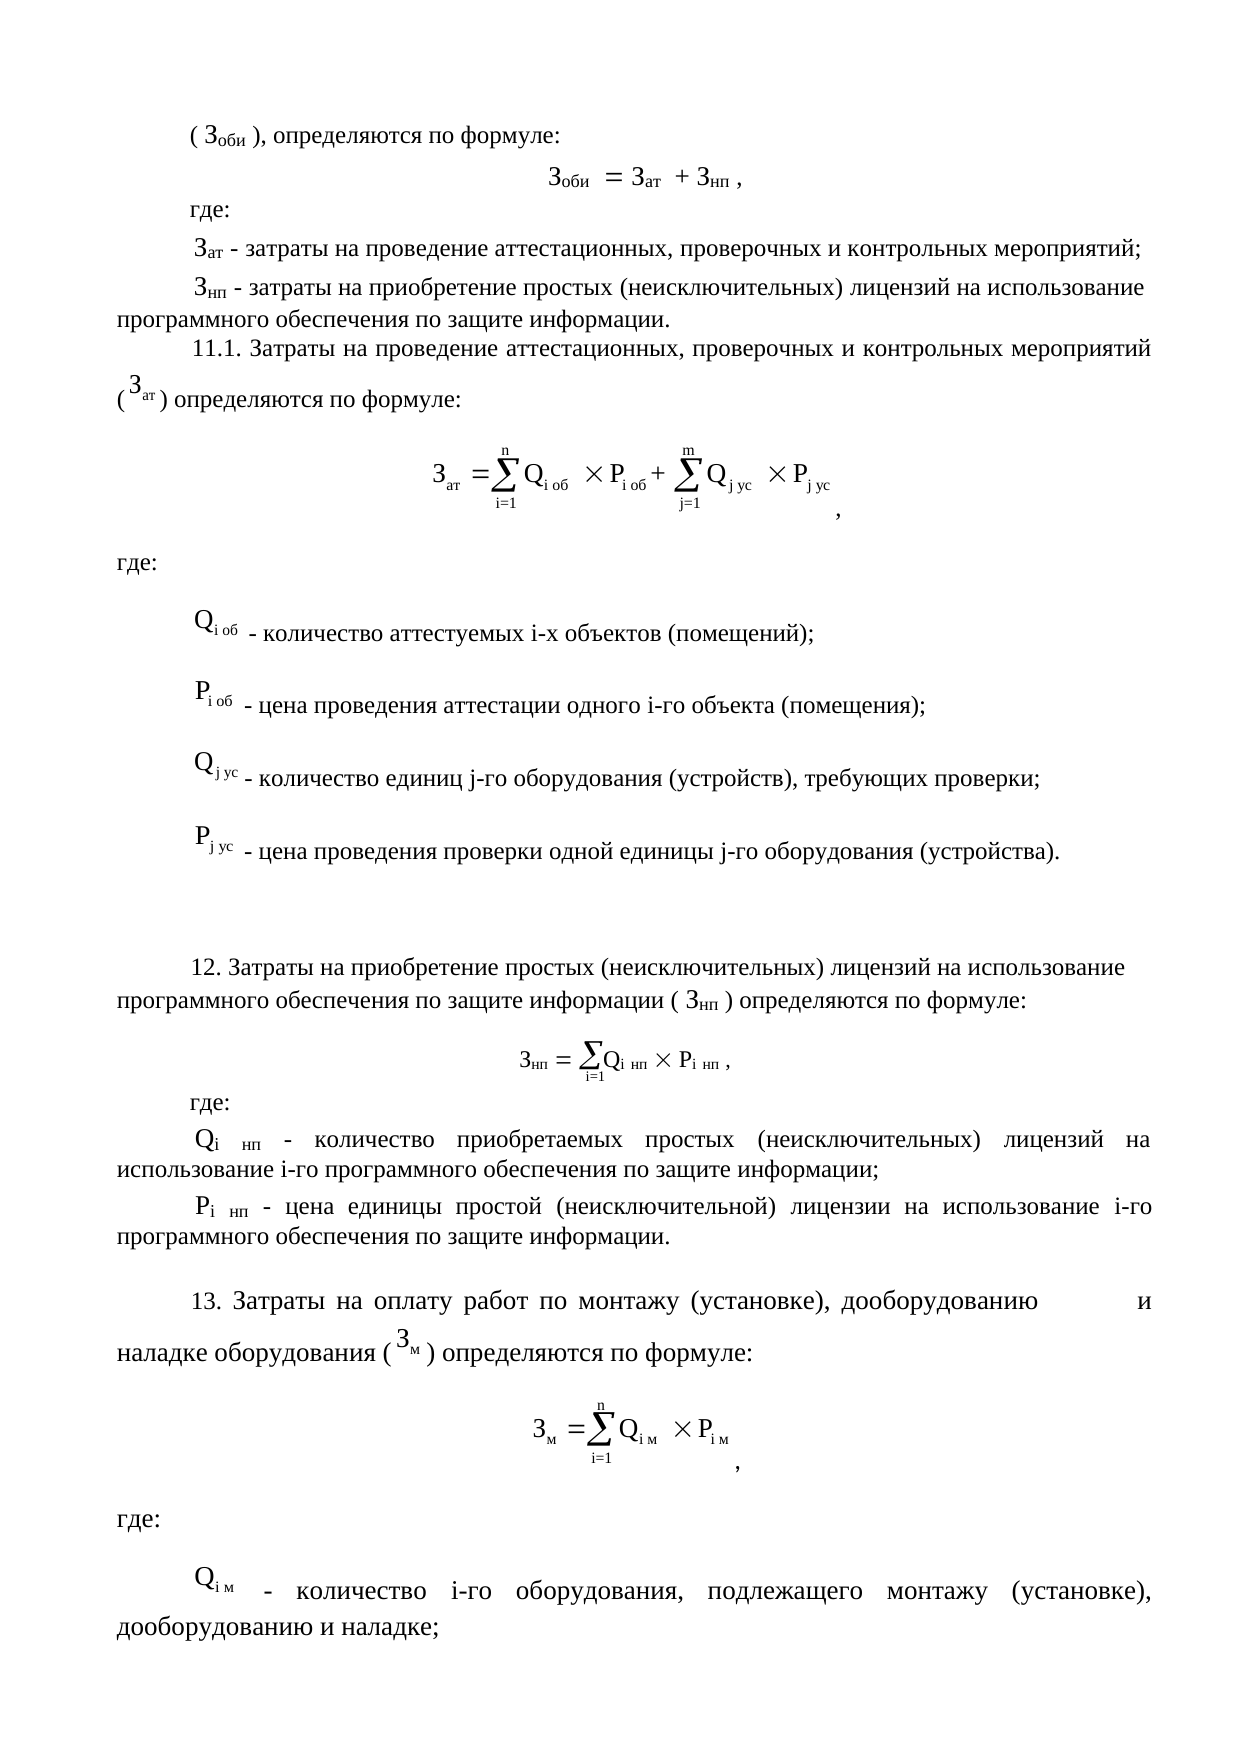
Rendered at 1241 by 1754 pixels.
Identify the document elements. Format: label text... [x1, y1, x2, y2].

text - количество аттестуемых i-х объектов (помещений); [117, 601, 1153, 647]
text 11.1. Затраты на проведение аттестационных, проверочных и контрольных мероприятий () определяются по формуле: [117, 333, 1153, 412]
text , [117, 437, 1153, 522]
text , [117, 1392, 1153, 1476]
text где: [117, 1502, 1153, 1533]
text - количество единиц j-го оборудования (устройств), требующих проверки; [117, 744, 1153, 792]
text Зоби  Зат + Знп , [548, 156, 1153, 192]
text - цена проведения проверки одной единицы j-го оборудования (устройства). [117, 817, 1153, 865]
text где: [189, 194, 1153, 223]
text Pi нп - цена единицы простой (неисключительной) лицензии на использование i-го программного обеспечения по защите информации. [117, 1187, 1153, 1249]
text программного обеспечения по защите информации. [117, 306, 1153, 333]
text 13. Затраты на оплату работ по монтажу (установке), дооборудованию и наладке оборудования () определяются по формуле: [117, 1284, 1153, 1367]
text Зат - затраты на проведение аттестационных, проверочных и контрольных мероприятий; Знп - затраты на приобретение простых (неисключительных) лицензий на использование [194, 227, 1153, 302]
text 12. Затраты на приобретение простых (неисключительных) лицензий на использование программного обеспечения по защите информации ( Знп ) определяются по формуле: [117, 954, 1151, 1015]
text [189, 117, 1078, 151]
text Знп  Qi нп  Pi нп , i=1 [519, 1047, 753, 1085]
text где: [117, 547, 1153, 576]
text Qi нп - количество приобретаемых простых (неисключительных) лицензий на использование i-го программного обеспечения по защите информации; [117, 1120, 1151, 1182]
text где: [189, 1087, 1153, 1116]
text - цена проведения аттестации одного i-го объекта (помещения); [117, 672, 1153, 718]
text - количество i-го оборудования, подлежащего монтажу (установке), дооборудованию и наладке; [117, 1558, 1153, 1641]
